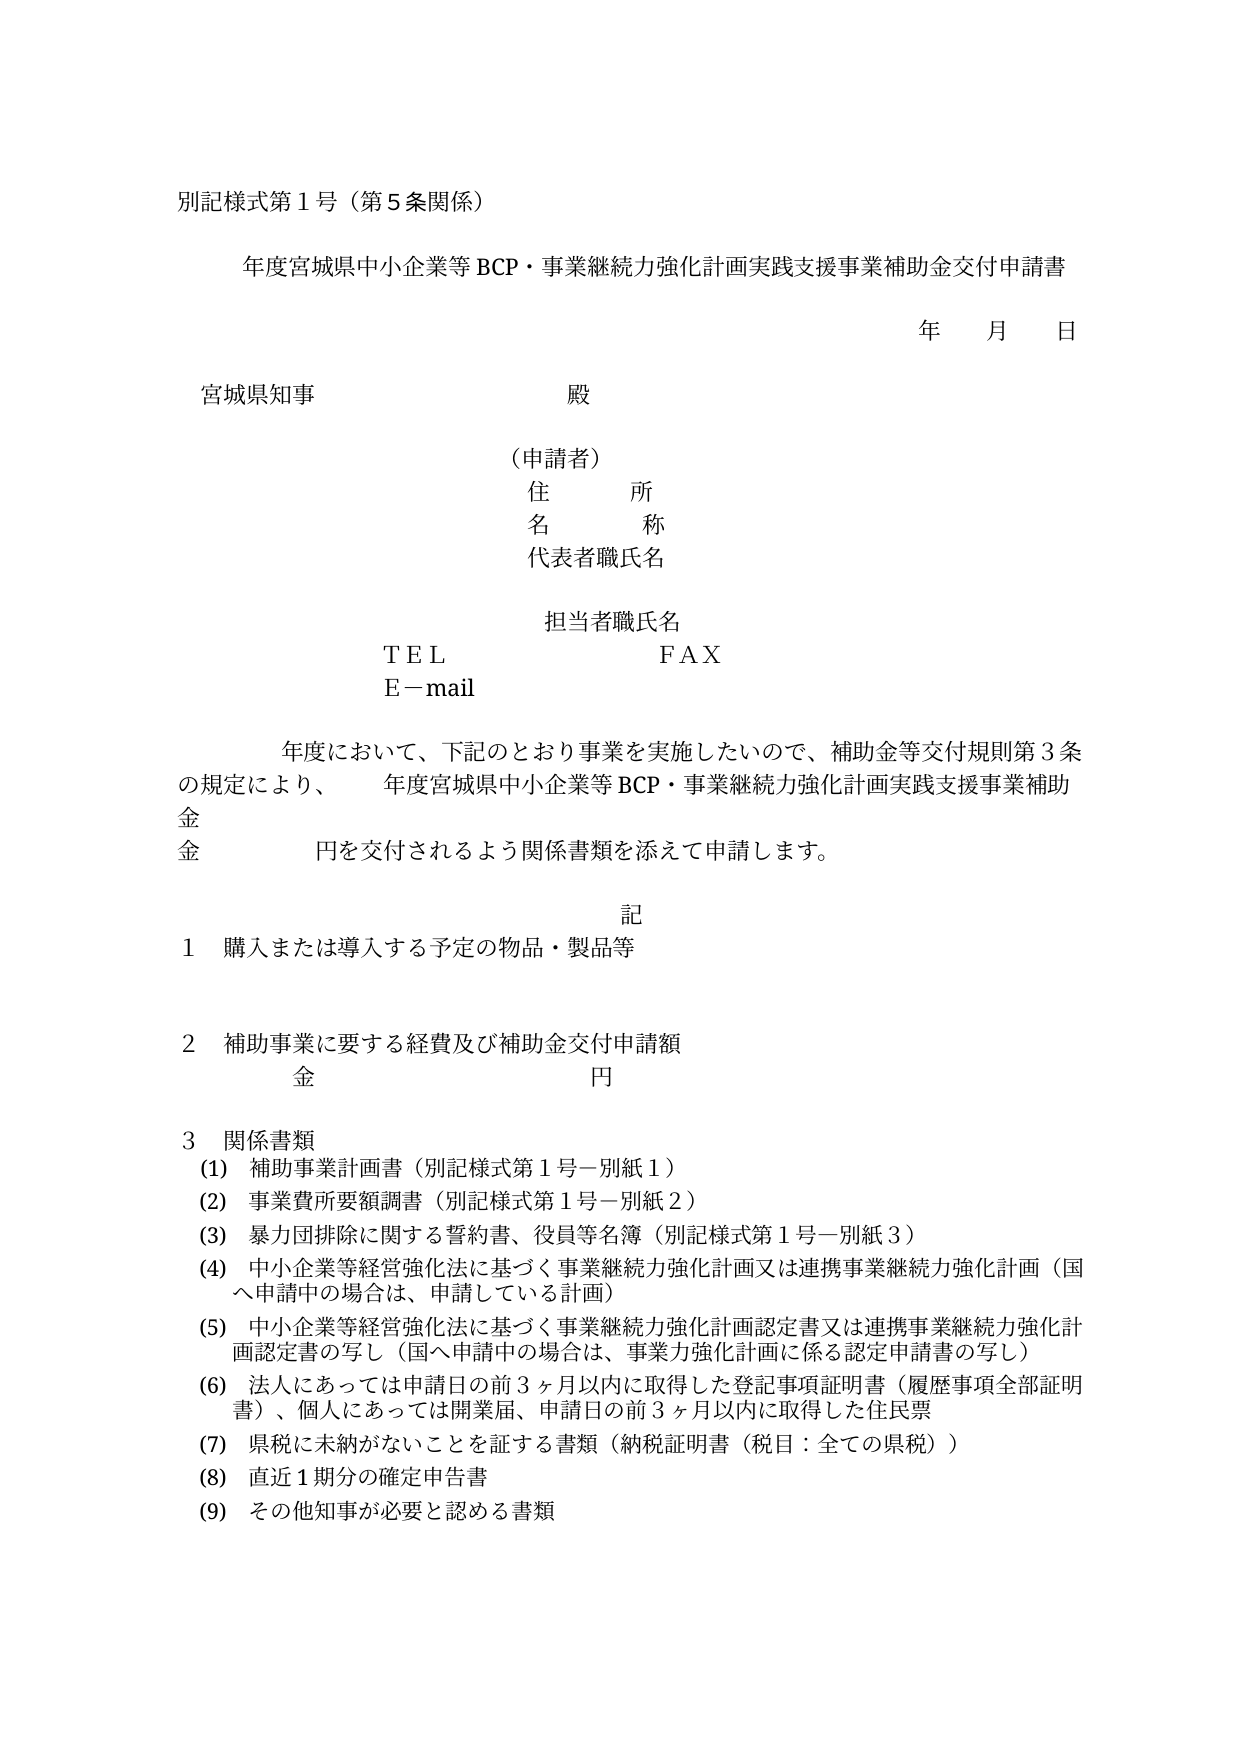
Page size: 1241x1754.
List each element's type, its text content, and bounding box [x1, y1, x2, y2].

text 記 [177, 898, 1085, 931]
text ３ 関係書類 [177, 1123, 1085, 1156]
text 代表者職氏名 [527, 540, 1085, 573]
text (1) 補助事業計画書（別記様式第１号－別紙１） [177, 1156, 1085, 1181]
text (3) 暴力団排除に関する誓約書、役員等名簿（別記様式第１号―別紙３） [177, 1223, 1085, 1248]
text 別記様式第１号（第５条関係） [177, 184, 1085, 217]
text (4) 中小企業等経営強化法に基づく事業継続力強化計画又は連携事業継続力強化計画（国へ申請中の場合は、申請している計画） [199, 1257, 1085, 1307]
text (5) 中小企業等経営強化法に基づく事業継続力強化計画認定書又は連携事業継続力強化計画認定書の写し（国へ申請中の場合は、事業力強化計画に係る認定申請書の写し） [199, 1315, 1085, 1365]
text 名 称 [527, 507, 1085, 540]
text (2) 事業費所要額調書（別記様式第１号－別紙２） [177, 1189, 1085, 1214]
text Ｅ－mail [177, 670, 1085, 703]
text (6) 法人にあっては申請日の前３ヶ月以内に取得した登記事項証明書（履歴事項全部証明書）、個人にあっては開業届、申請日の前３ヶ月以内に取得した住民票 [199, 1374, 1085, 1424]
text 担当者職氏名 [177, 604, 1085, 637]
text (7) 県税に未納がないことを証する書類（納税証明書（税目：全ての県税）） [177, 1432, 1085, 1457]
text 宮城県知事 殿 [177, 377, 1085, 410]
text （申請者） [177, 441, 1085, 474]
text (8) 直近1期分の確定申告書 [177, 1466, 1085, 1491]
text 年度宮城県中小企業等BCP・事業継続力強化計画実践支援事業補助金交付申請書 [177, 249, 1085, 282]
text 金 円を交付されるよう関係書類を添えて申請します。 [177, 833, 1085, 866]
text (9) その他知事が必要と認める書類 [177, 1499, 1085, 1524]
text 金 円 [177, 1059, 1085, 1092]
text ＴＥＬ ＦＡＸ [177, 637, 1085, 670]
text １ 購入または導入する予定の物品・製品等 [177, 931, 1085, 963]
text 年度において、下記のとおり事業を実施したいので、補助金等交付規則第３条の規定により、 年度宮城県中小企業等BCP・事業継続力強化計画実践支援事業補助金 [177, 734, 1085, 833]
text ２ 補助事業に要する経費及び補助金交付申請額 [177, 1026, 1085, 1059]
text 住 所 [527, 474, 1085, 507]
text 年 月 日 [177, 313, 1085, 346]
